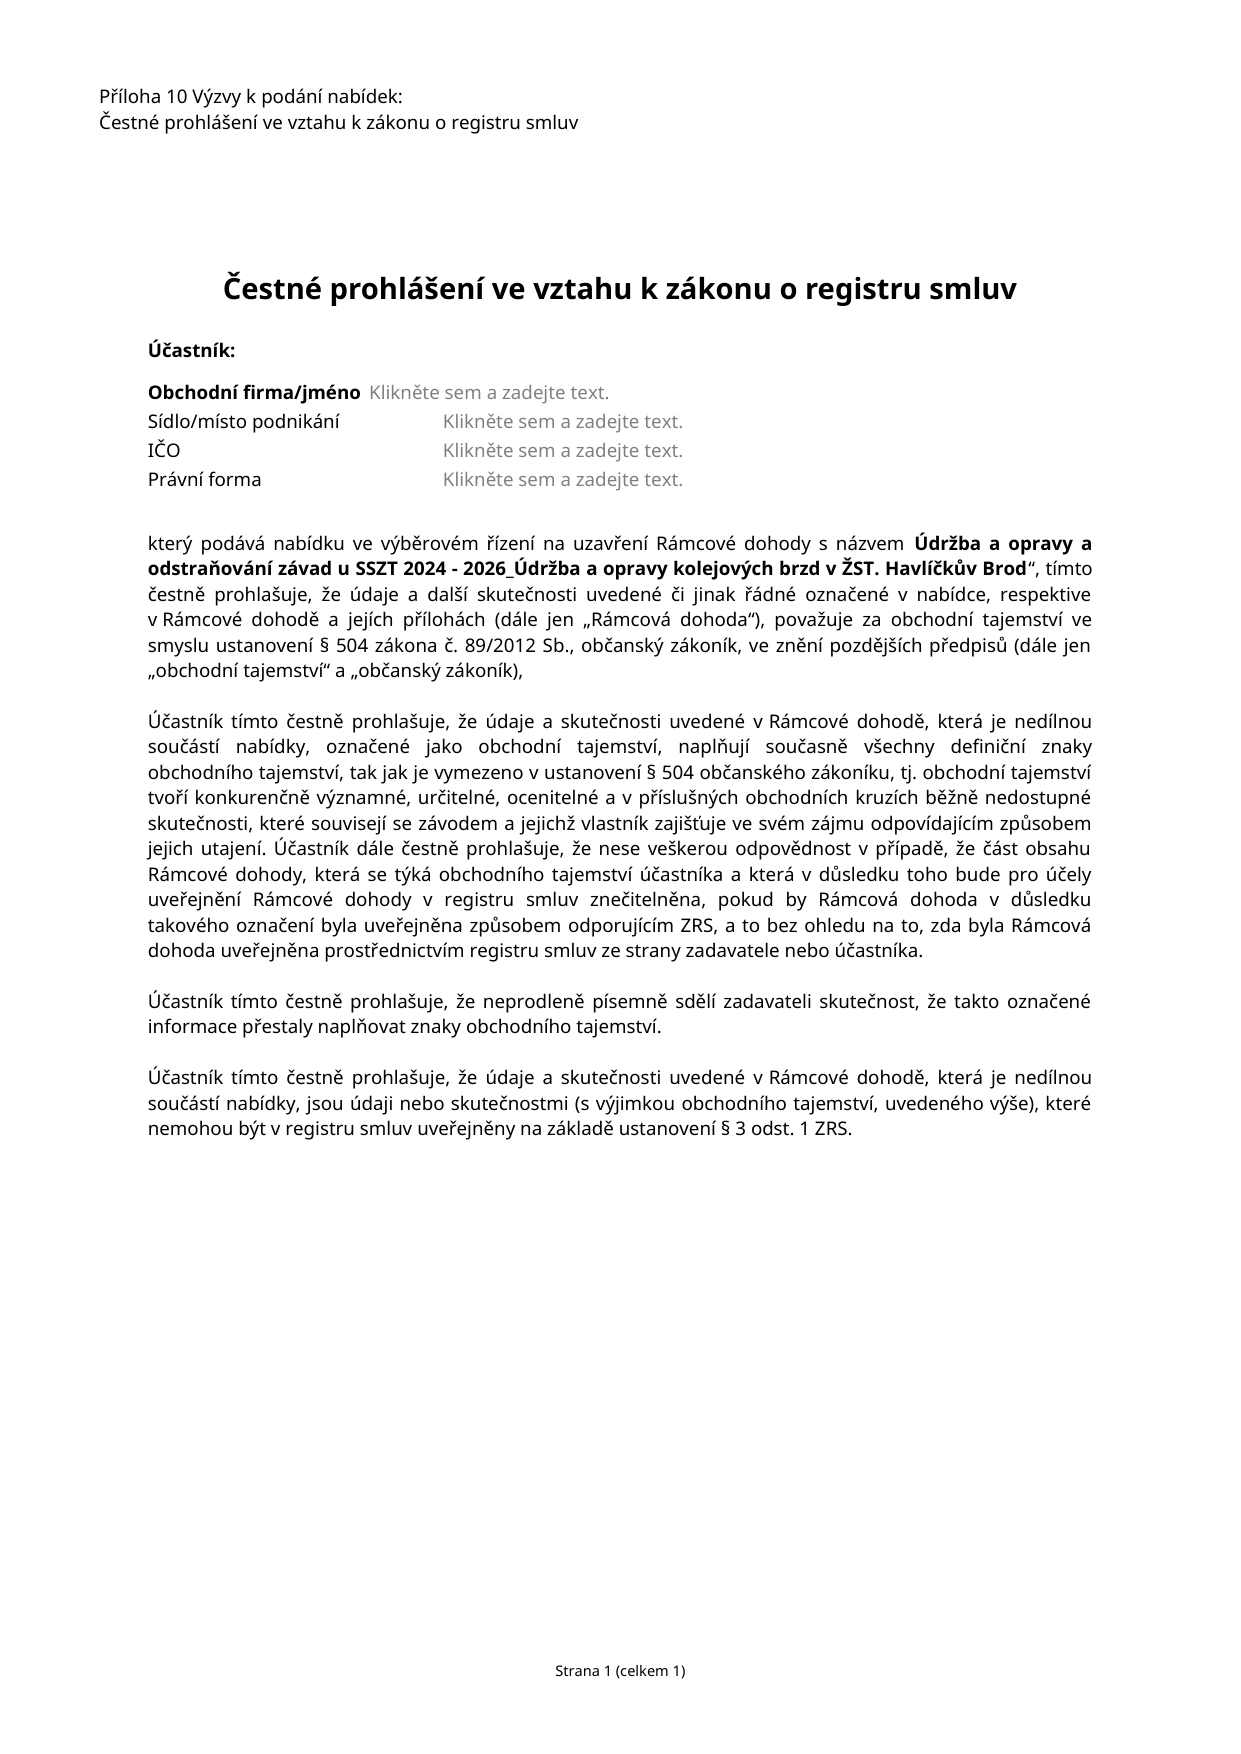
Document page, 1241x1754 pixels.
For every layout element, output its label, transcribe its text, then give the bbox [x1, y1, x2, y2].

text Obchodní firma/jméno [148, 376, 1093, 405]
text Účastník tímto čestně prohlašuje, že neprodleně písemně sdělí zadavateli skutečnost, že takto označené informace přestaly naplňovat znaky obchodního tajemství. [148, 988, 1093, 1039]
text který podává nabídku ve výběrovém řízení na uzavření Rámcové dohody s názvem Údržba a opravy a odstraňování závad u SSZT 2024 - 2026_Údržba a opravy kolejových brzd v ŽST. Havlíčkův Brod“, tímto čestně prohlašuje, že údaje a další skutečnosti uvedené či jinak řádné označené v nabídce, respektive v Rámcové dohodě a jejích přílohách (dále jen „Rámcová dohoda“), považuje za obchodní tajemství ve smyslu ustanovení § 504 zákona č. 89/2012 Sb., občanský zákoník, ve znění pozdějších předpisů (dále jen „obchodní tajemství“ a „občanský zákoník), [148, 530, 1093, 683]
text Právní forma [148, 463, 1093, 492]
text IČO [148, 434, 1093, 463]
text Sídlo/místo podnikání [148, 405, 1093, 434]
title Čestné prohlášení ve vztahu k zákonu o registru smluv [148, 268, 1093, 308]
text Účastník tímto čestně prohlašuje, že údaje a skutečnosti uvedené v Rámcové dohodě, která je nedílnou součástí nabídky, jsou údaji nebo skutečnostmi (s výjimkou obchodního tajemství, uvedeného výše), které nemohou být v registru smluv uveřejněny na základě ustanovení § 3 odst. 1 ZRS. [148, 1064, 1093, 1141]
text Účastník tímto čestně prohlašuje, že údaje a skutečnosti uvedené v Rámcové dohodě, která je nedílnou součástí nabídky, označené jako obchodní tajemství, naplňují současně všechny definiční znaky obchodního tajemství, tak jak je vymezeno v ustanovení § 504 občanského zákoníku, tj. obchodní tajemství tvoří konkurenčně významné, určitelné, ocenitelné a v příslušných obchodních kruzích běžně nedostupné skutečnosti, které souvisejí se závodem a jejichž vlastník zajišťuje ve svém zájmu odpovídajícím způsobem jejich utajení. Účastník dále čestně prohlašuje, že nese veškerou odpovědnost v případě, že část obsahu Rámcové dohody, která se týká obchodního tajemství účastníka a která v důsledku toho bude pro účely uveřejnění Rámcové dohody v registru smluv znečitelněna, pokud by Rámcová dohoda v důsledku takového označení byla uveřejněna způsobem odporujícím ZRS, a to bez ohledu na to, zda byla Rámcová dohoda uveřejněna prostřednictvím registru smluv ze strany zadavatele nebo účastníka. [148, 708, 1093, 963]
text Účastník: [148, 333, 1093, 364]
